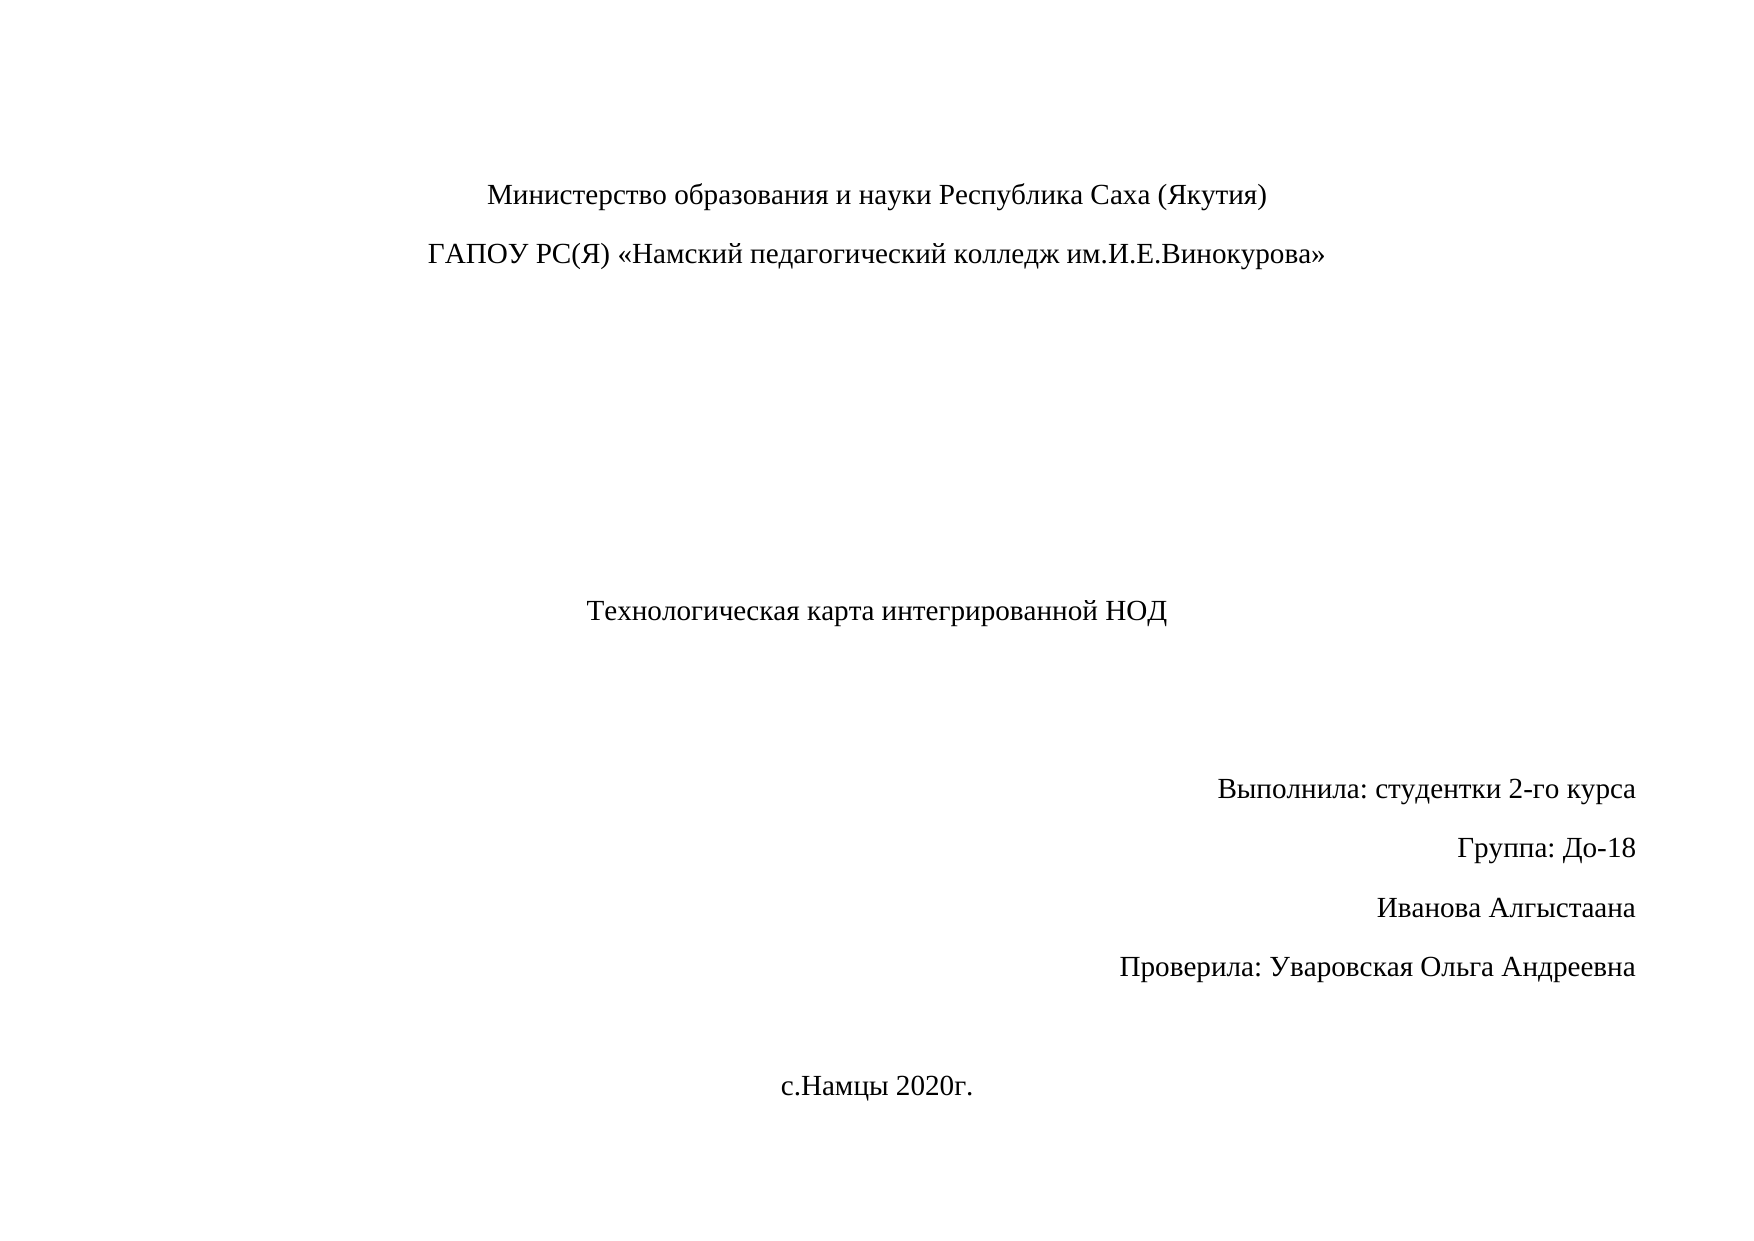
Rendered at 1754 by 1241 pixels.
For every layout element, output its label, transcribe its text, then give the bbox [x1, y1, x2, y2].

text Министерство образования и науки Республика Саха (Якутия) [118, 177, 1636, 211]
text Иванова Алгыстаана [118, 890, 1636, 923]
text Группа: До-18 [118, 830, 1636, 864]
text ГАПОУ РС(Я) «Намский педагогический колледж им.И.Е.Винокурова» [118, 237, 1636, 270]
text Выполнила: студентки 2-го курса [118, 771, 1636, 804]
text с.Намцы 2020г. [118, 1068, 1636, 1101]
text Проверила: Уваровская Ольга Андреевна [118, 949, 1636, 983]
text Технологическая карта интегрированной НОД [118, 593, 1636, 626]
